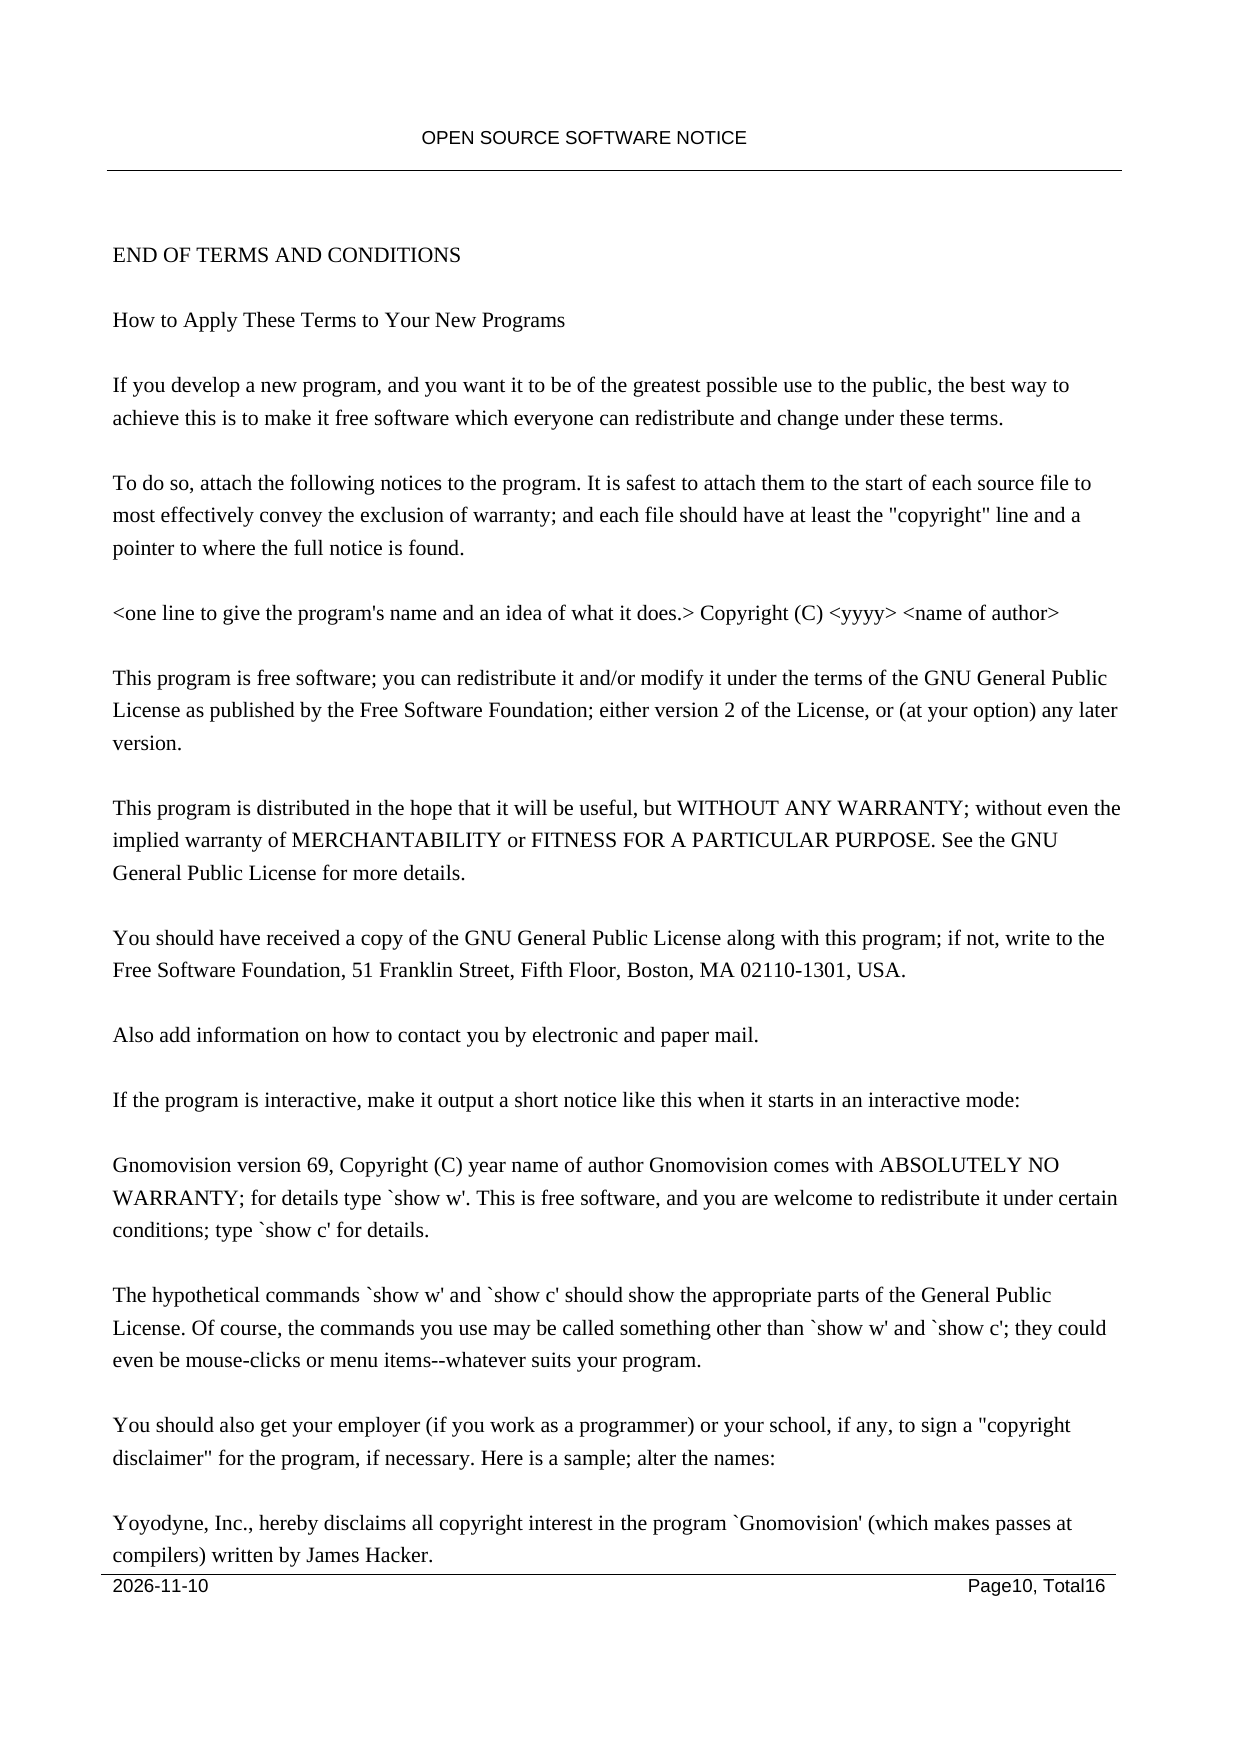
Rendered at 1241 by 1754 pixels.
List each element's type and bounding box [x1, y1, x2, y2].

text [112, 206, 1128, 1571]
